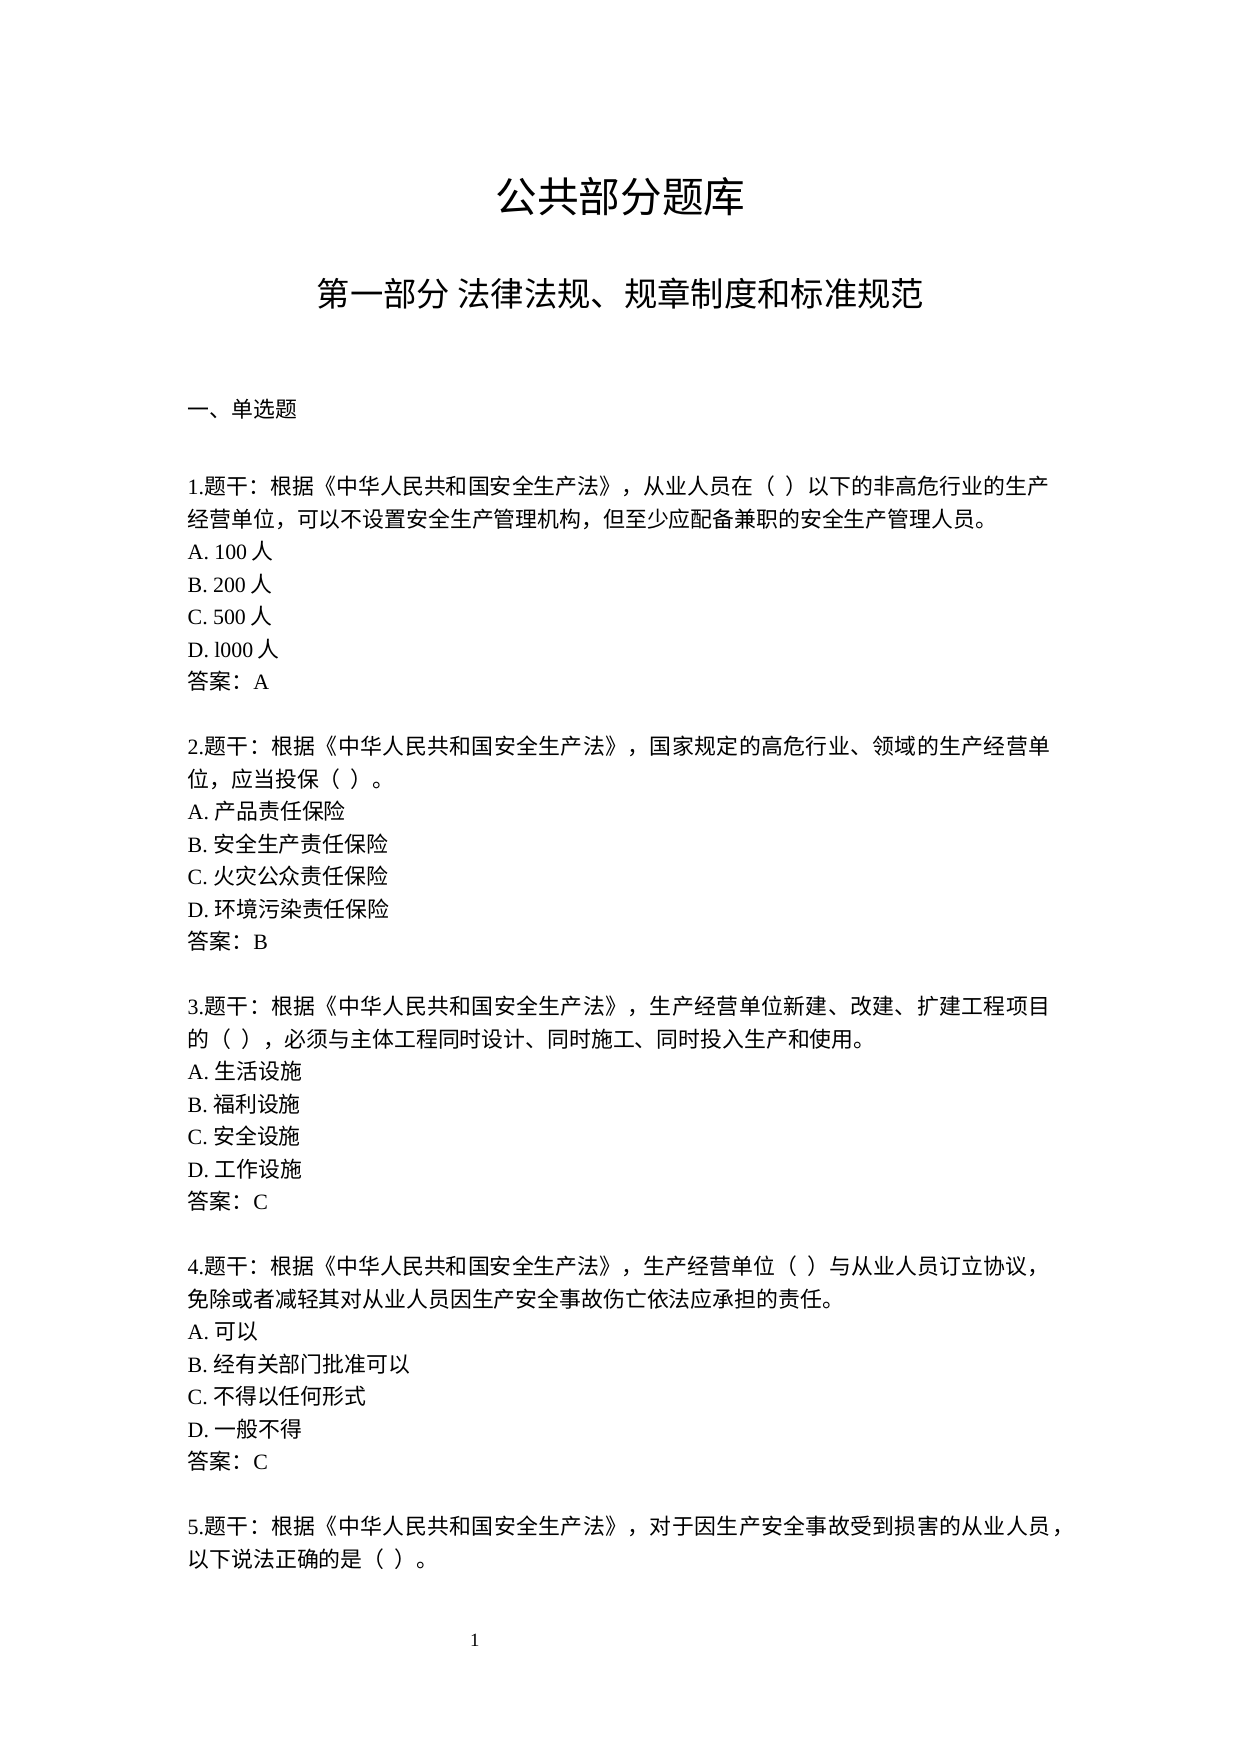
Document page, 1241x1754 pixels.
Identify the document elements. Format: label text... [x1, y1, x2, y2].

text 5.题干：根据《中华人民共和国安全生产法》，对于因生产安全事故受到损害的从业人员，以下说法正确的是（ ）。 [187, 1509, 1053, 1574]
text D. 一般不得 [187, 1411, 1053, 1444]
text B. 200人 [187, 566, 1053, 599]
text 一、单选题 [187, 392, 1053, 424]
text 公共部分题库 [187, 162, 1053, 227]
text C. 火灾公众责任保险 [187, 859, 1053, 891]
text C. 不得以任何形式 [187, 1379, 1053, 1411]
text C. 500人 [187, 599, 1053, 631]
text B. 福利设施 [187, 1086, 1053, 1119]
text D. l000人 [187, 631, 1053, 664]
text A. 产品责任保险 [187, 794, 1053, 826]
text A. 可以 [187, 1314, 1053, 1346]
text 答案：C [187, 1444, 1053, 1476]
text 4.题干：根据《中华人民共和国安全生产法》，生产经营单位（ ）与从业人员订立协议，免除或者减轻其对从业人员因生产安全事故伤亡依法应承担的责任。 [187, 1249, 1053, 1314]
text B. 经有关部门批准可以 [187, 1346, 1053, 1379]
text 1.题干：根据《中华人民共和国安全生产法》，从业人员在（ ）以下的非高危行业的生产经营单位，可以不设置安全生产管理机构，但至少应配备兼职的安全生产管理人员。 [187, 469, 1053, 534]
text 答案：C [187, 1184, 1053, 1216]
text 答案：B [187, 924, 1053, 956]
text A. 100人 [187, 534, 1053, 566]
text 答案：A [187, 664, 1053, 696]
text 第一部分 法律法规、规章制度和标准规范 [187, 259, 1053, 324]
text 2.题干：根据《中华人民共和国安全生产法》，国家规定的高危行业、领域的生产经营单位，应当投保（ ）。 [187, 729, 1053, 794]
text C. 安全设施 [187, 1119, 1053, 1151]
text D. 环境污染责任保险 [187, 891, 1053, 924]
text D. 工作设施 [187, 1151, 1053, 1184]
text A. 生活设施 [187, 1054, 1053, 1086]
text 3.题干：根据《中华人民共和国安全生产法》，生产经营单位新建、改建、扩建工程项目的（ ），必须与主体工程同时设计、同时施工、同时投入生产和使用。 [187, 989, 1053, 1054]
text B. 安全生产责任保险 [187, 826, 1053, 859]
